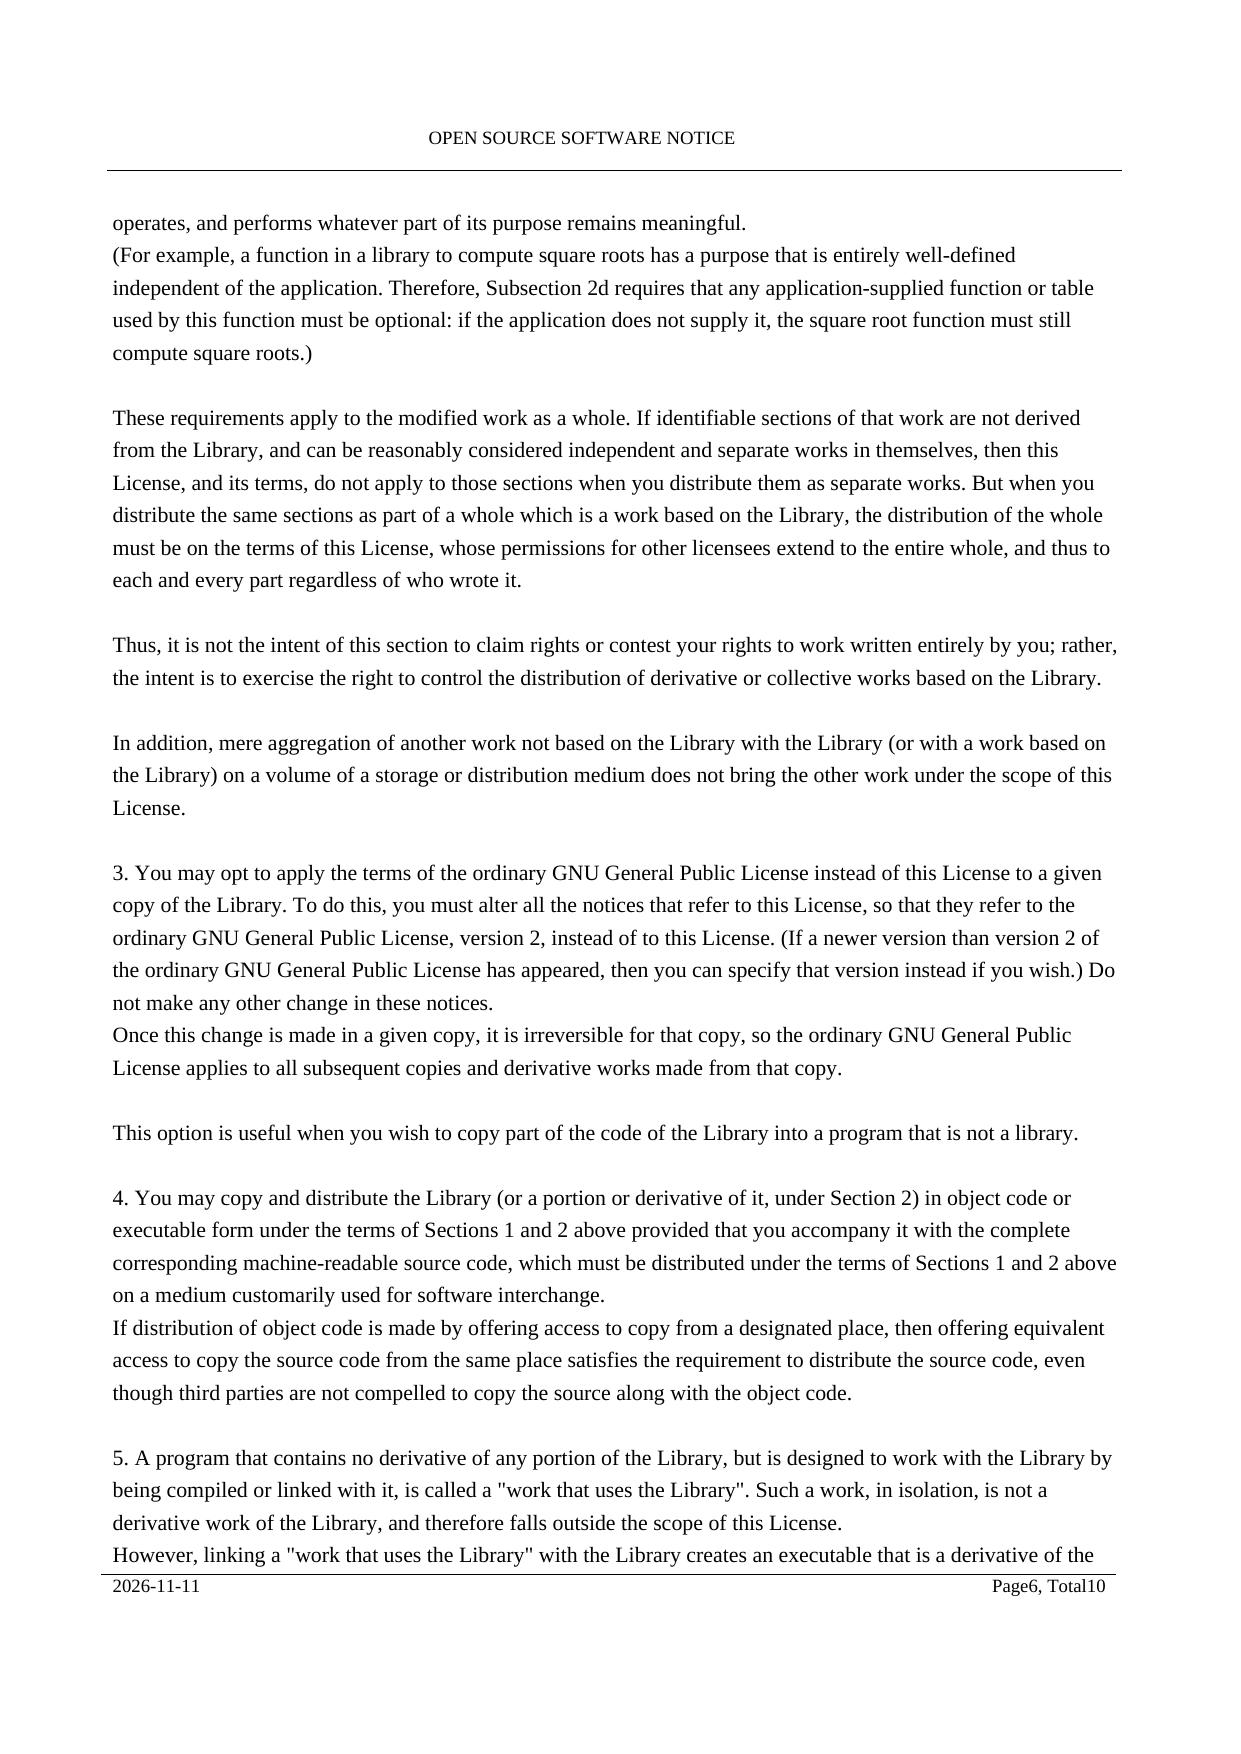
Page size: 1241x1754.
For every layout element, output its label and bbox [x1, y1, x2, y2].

text [112, 206, 1128, 1571]
